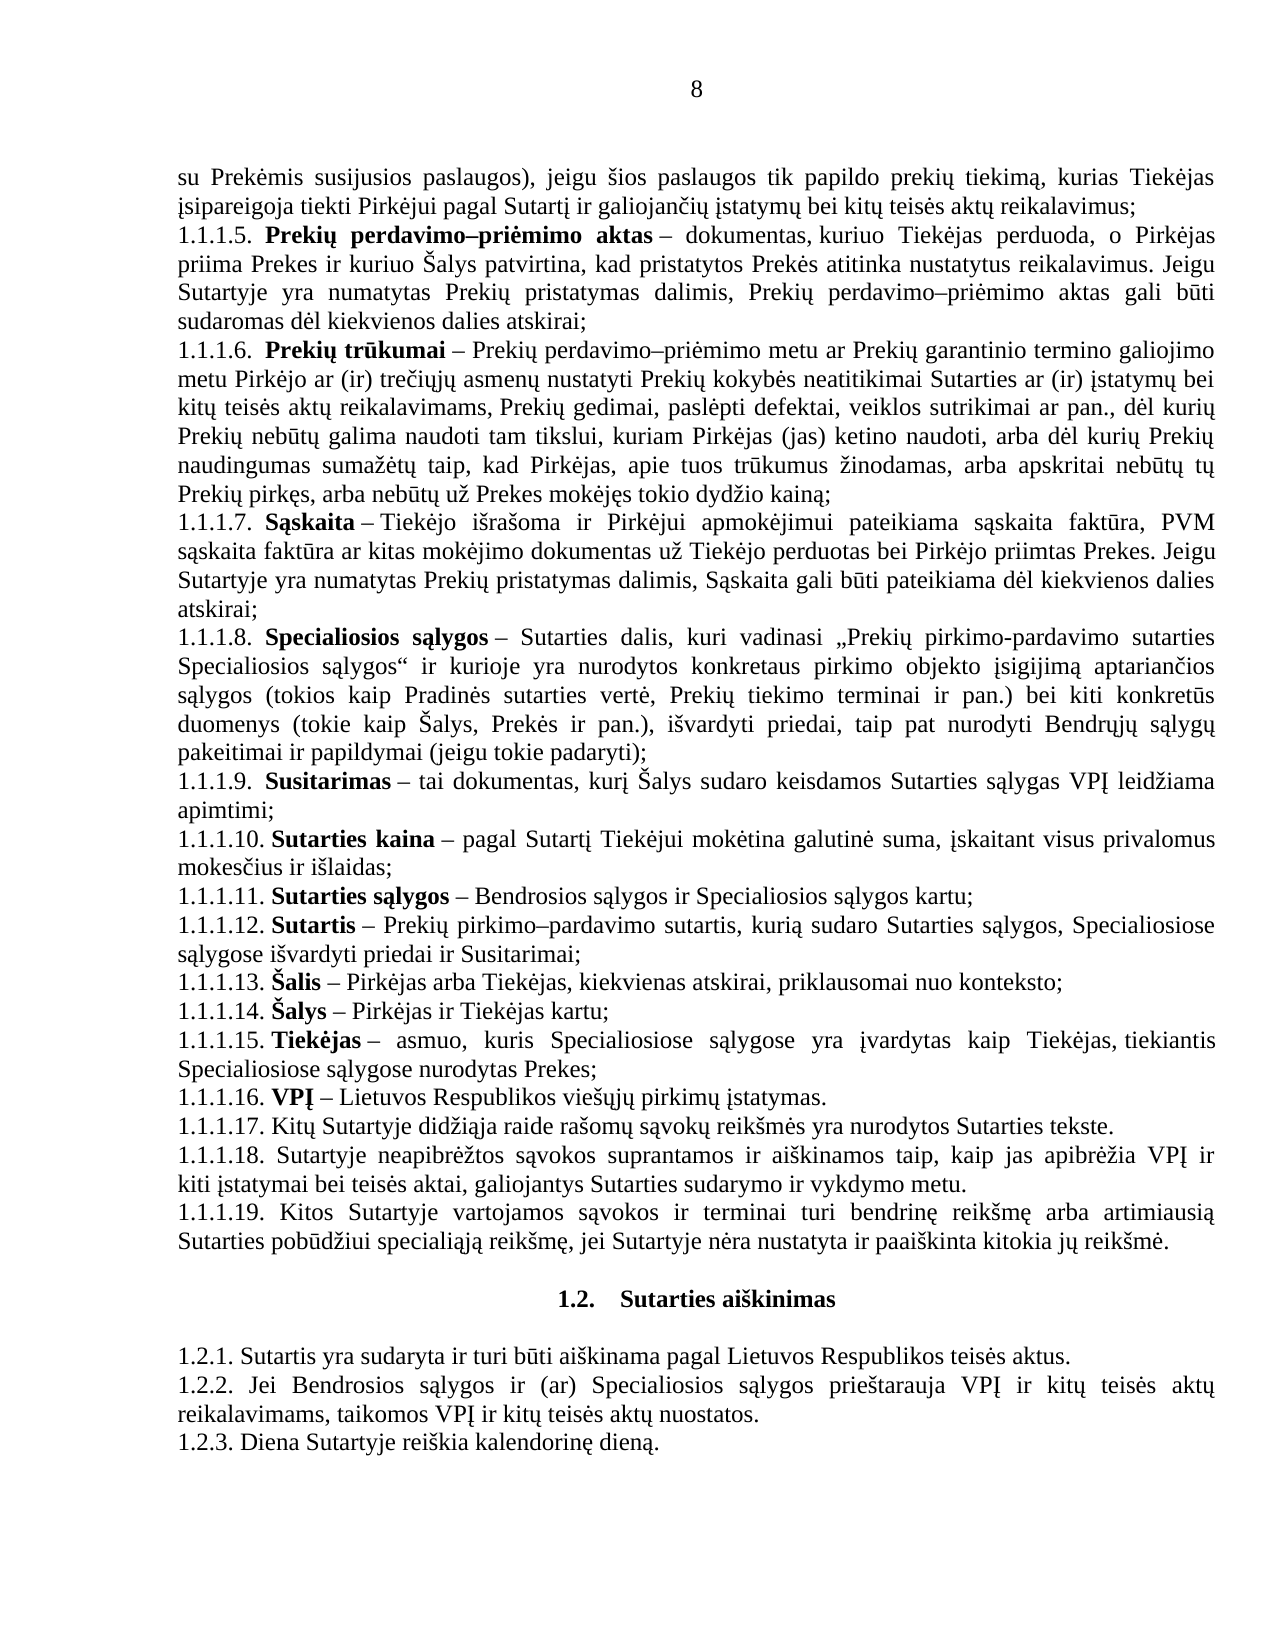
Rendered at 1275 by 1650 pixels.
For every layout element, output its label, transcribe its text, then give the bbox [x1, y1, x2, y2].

text 1.1.1.9. Susitarimas – tai dokumentas, kurį Šalys sudaro keisdamos Sutarties sąlygas VPĮ leidžiama apimtimi; [177, 766, 1216, 824]
text 1.1.1.11. Sutarties sąlygos – Bendrosios sąlygos ir Specialiosios sąlygos kartu; [177, 881, 1216, 910]
text 1.1.1.18. Sutartyje neapibrėžtos sąvokos suprantamos ir aiškinamos taip, kaip jas apibrėžia VPĮ ir kiti įstatymai bei teisės aktai, galiojantys Sutarties sudarymo ir vykdymo metu. [177, 1140, 1216, 1197]
text 1.1.1.19. Kitos Sutartyje vartojamos sąvokos ir terminai turi bendrinę reikšmę arba artimiausią Sutarties pobūdžiui specialiąją reikšmę, jei Sutartyje nėra nustatyta ir paaiškinta kitokia jų reikšmė. [177, 1197, 1216, 1255]
text 1.1.1.17. Kitų Sutartyje didžiąja raide rašomų sąvokų reikšmės yra nurodytos Sutarties tekste. [177, 1111, 1216, 1140]
text 1.2.3. Diena Sutartyje reiškia kalendorinę dieną. [177, 1427, 1216, 1456]
text 1.2.2. Jei Bendrosios sąlygos ir (ar) Specialiosios sąlygos prieštarauja VPĮ ir kitų teisės aktų reikalavimams, taikomos VPĮ ir kitų teisės aktų nuostatos. [177, 1370, 1216, 1427]
text 1.1.1.7. Sąskaita – Tiekėjo išrašoma ir Pirkėjui apmokėjimui pateikiama sąskaita faktūra, PVM sąskaita faktūra ar kitas mokėjimo dokumentas už Tiekėjo perduotas bei Pirkėjo priimtas Prekes. Jeigu Sutartyje yra numatytas Prekių pristatymas dalimis, Sąskaita gali būti pateikiama dėl kiekvienos dalies atskirai; [177, 507, 1216, 622]
text 1.1.1.10. Sutarties kaina – pagal Sutartį Tiekėjui mokėtina galutinė suma, įskaitant visus privalomus mokesčius ir išlaidas; [177, 824, 1216, 881]
text 1.1.1.5. Prekių perdavimo–priėmimo aktas – dokumentas, kuriuo Tiekėjas perduoda, o Pirkėjas priima Prekes ir kuriuo Šalys patvirtina, kad pristatytos Prekės atitinka nustatytus reikalavimus. Jeigu Sutartyje yra numatytas Prekių pristatymas dalimis, Prekių perdavimo–priėmimo aktas gali būti sudaromas dėl kiekvienos dalies atskirai; [177, 220, 1216, 335]
text 1.1.1.12. Sutartis – Prekių pirkimo–pardavimo sutartis, kurią sudaro Sutarties sąlygos, Specialiosiose sąlygose išvardyti priedai ir Susitarimai; [177, 910, 1216, 967]
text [177, 162, 1216, 220]
text 1.2.1. Sutartis yra sudaryta ir turi būti aiškinama pagal Lietuvos Respublikos teisės aktus. [177, 1341, 1216, 1370]
text 1.2. Sutarties aiškinimas [177, 1284, 1216, 1312]
text 1.1.1.6. Prekių trūkumai – Prekių perdavimo–priėmimo metu ar Prekių garantinio termino galiojimo metu Pirkėjo ar (ir) trečiųjų asmenų nustatyti Prekių kokybės neatitikimai Sutarties ar (ir) įstatymų bei kitų teisės aktų reikalavimams, Prekių gedimai, paslėpti defektai, veiklos sutrikimai ar pan., dėl kurių Prekių nebūtų galima naudoti tam tikslui, kuriam Pirkėjas (jas) ketino naudoti, arba dėl kurių Prekių naudingumas sumažėtų taip, kad Pirkėjas, apie tuos trūkumus žinodamas, arba apskritai nebūtų tų Prekių pirkęs, arba nebūtų už Prekes mokėjęs tokio dydžio kainą; [177, 335, 1216, 507]
text 1.1.1.16. VPĮ – Lietuvos Respublikos viešųjų pirkimų įstatymas. [177, 1082, 1216, 1111]
text 1.1.1.8. Specialiosios sąlygos – Sutarties dalis, kuri vadinasi „Prekių pirkimo-pardavimo sutarties Specialiosios sąlygos“ ir kurioje yra nurodytos konkretaus pirkimo objekto įsigijimą aptariančios sąlygos (tokios kaip Pradinės sutarties vertė, Prekių tiekimo terminai ir pan.) bei kiti konkretūs duomenys (tokie kaip Šalys, Prekės ir pan.), išvardyti priedai, taip pat nurodyti Bendrųjų sąlygų pakeitimai ir papildymai (jeigu tokie padaryti); [177, 622, 1216, 766]
text 1.1.1.14. Šalys – Pirkėjas ir Tiekėjas kartu; [177, 996, 1216, 1025]
text 1.1.1.15. Tiekėjas – asmuo, kuris Specialiosiose sąlygose yra įvardytas kaip Tiekėjas, tiekiantis Specialiosiose sąlygose nurodytas Prekes; [177, 1025, 1216, 1082]
text 1.1.1.13. Šalis – Pirkėjas arba Tiekėjas, kiekvienas atskirai, priklausomai nuo konteksto; [177, 967, 1216, 996]
